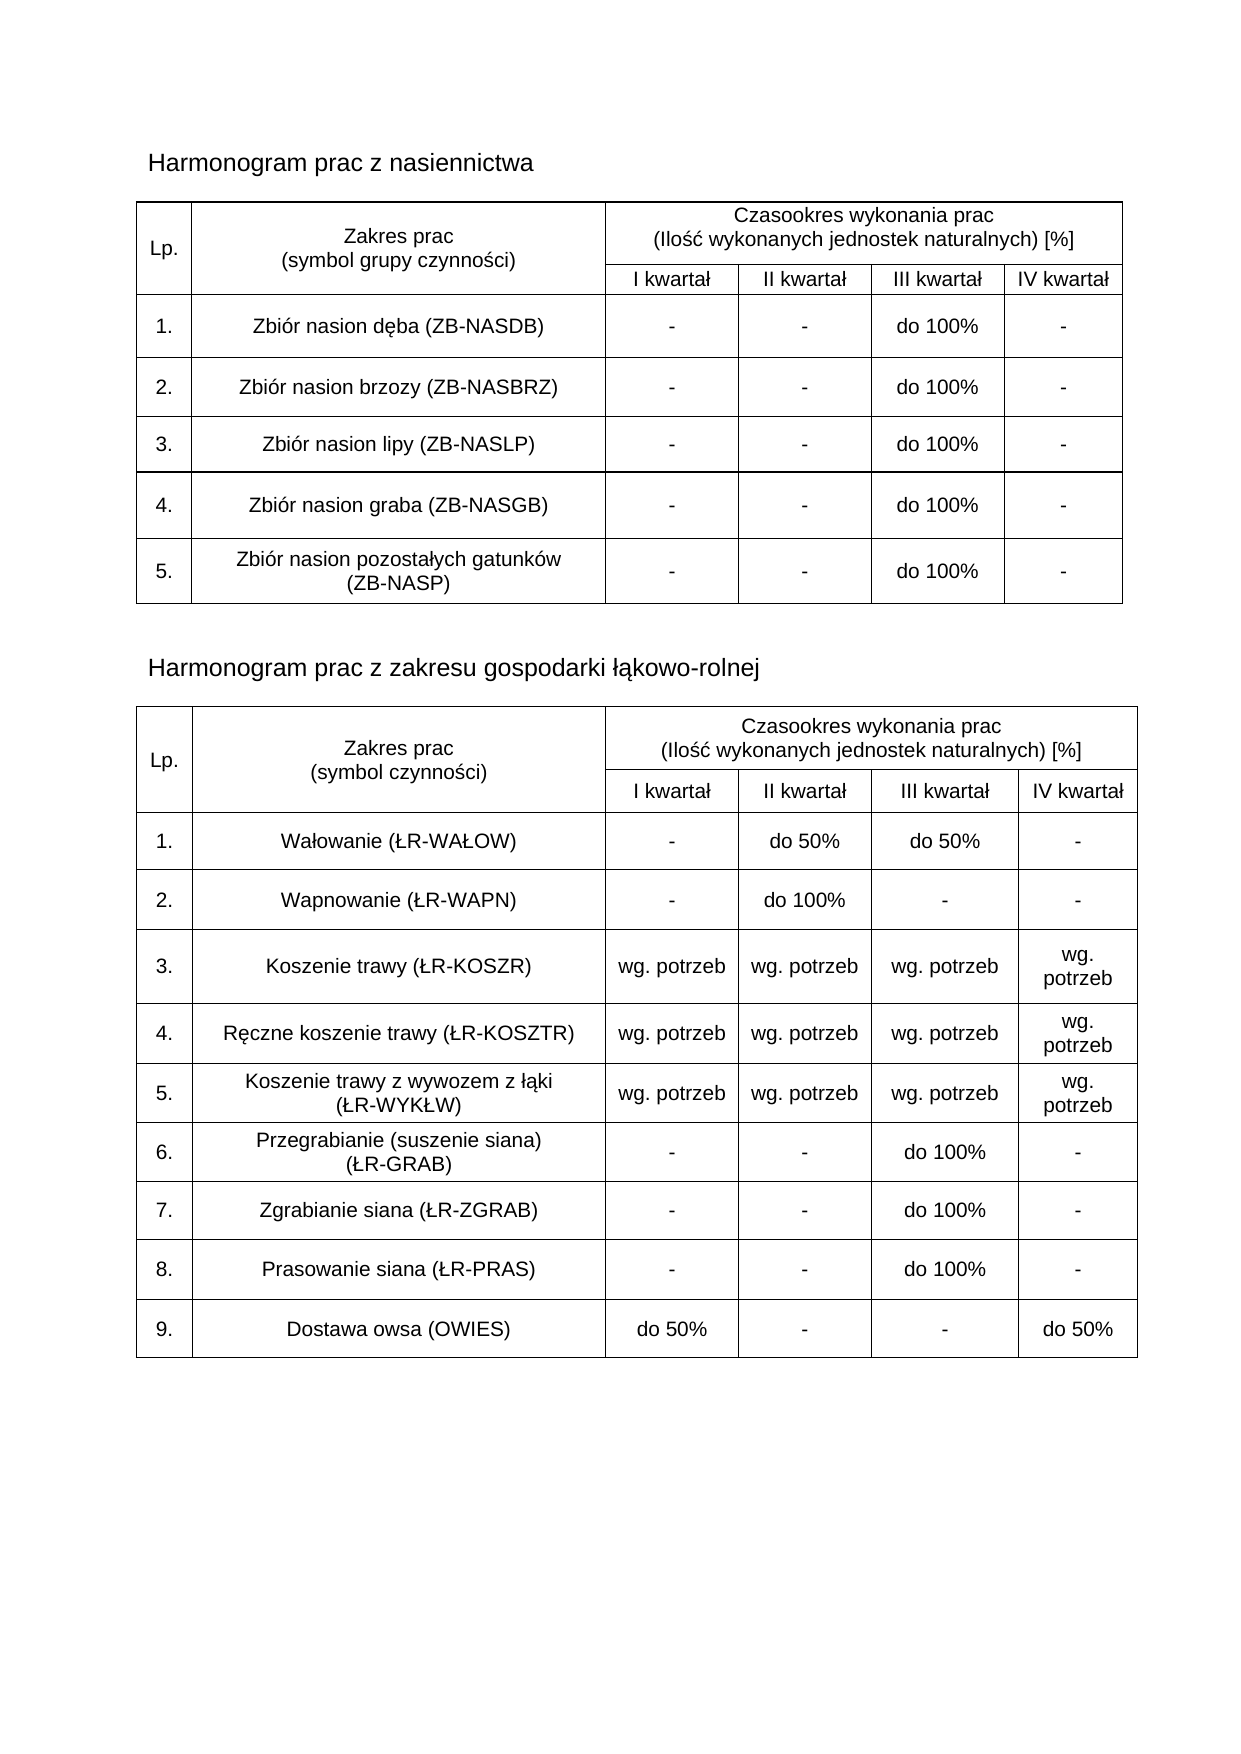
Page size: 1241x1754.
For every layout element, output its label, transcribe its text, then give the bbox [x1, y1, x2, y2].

table_cell 8. [137, 1240, 192, 1299]
table_cell wg. potrzeb [606, 930, 738, 1002]
table_cell - [1005, 358, 1122, 416]
table_cell do 100% [872, 358, 1004, 416]
table_cell III kwartał [872, 265, 1004, 293]
table_cell Wałowanie (ŁR-WAŁOW) [193, 813, 605, 869]
table_cell - [739, 1300, 871, 1357]
table_cell wg. potrzeb [739, 1004, 871, 1062]
table_cell - [739, 295, 871, 357]
table_cell Koszenie trawy z wywozem z łąki (ŁR-WYKŁW) [193, 1064, 605, 1122]
table_cell - [1019, 870, 1137, 929]
table_cell - [606, 1182, 738, 1239]
table_cell Dostawa owsa (OWIES) [193, 1300, 605, 1357]
table_cell 2. [137, 870, 192, 929]
table_cell do 50% [606, 1300, 738, 1357]
table_header Lp. [137, 203, 191, 293]
table_cell Wapnowanie (ŁR-WAPN) [193, 870, 605, 929]
table_cell Prasowanie siana (ŁR-PRAS) [193, 1240, 605, 1299]
table_cell - [606, 473, 738, 538]
table_cell - [1005, 473, 1122, 538]
table_cell do 50% [872, 813, 1018, 869]
table_cell Koszenie trawy (ŁR-KOSZR) [193, 930, 605, 1002]
table_cell II kwartał [739, 265, 871, 293]
table_cell wg. potrzeb [1019, 1004, 1137, 1062]
table_cell - [1005, 539, 1122, 602]
table_cell - [606, 1240, 738, 1299]
table_cell - [1019, 1123, 1137, 1181]
table_cell do 50% [1019, 1300, 1137, 1357]
table_cell I kwartał [606, 265, 738, 293]
table_cell - [872, 870, 1018, 929]
table_header Zakres prac (symbol grupy czynności) [192, 203, 605, 293]
table_cell I kwartał [606, 770, 738, 812]
table_cell II kwartał [739, 770, 871, 812]
table_cell do 100% [872, 295, 1004, 357]
table_cell - [606, 295, 738, 357]
table_cell IV kwartał [1019, 770, 1137, 812]
table_cell Zbiór nasion brzozy (ZB-NASBRZ) [192, 358, 605, 416]
table_cell Ręczne koszenie trawy (ŁR-KOSZTR) [193, 1004, 605, 1062]
table_cell 5. [137, 539, 191, 602]
table_cell wg. potrzeb [872, 1064, 1018, 1122]
table_cell 2. [137, 358, 191, 416]
table_header Czasookres wykonania prac (Ilość wykonanych jednostek naturalnych) [%] [606, 203, 1122, 264]
table_cell - [606, 417, 738, 471]
table_cell wg. potrzeb [739, 1064, 871, 1122]
table_cell Zbiór nasion lipy (ZB-NASLP) [192, 417, 605, 471]
table_header Lp. [137, 707, 192, 812]
table_cell - [1019, 813, 1137, 869]
table_cell Zbiór nasion dęba (ZB-NASDB) [192, 295, 605, 357]
table_cell do 100% [872, 539, 1004, 602]
table_cell - [1005, 417, 1122, 471]
table_cell - [739, 358, 871, 416]
table_cell do 100% [872, 1240, 1018, 1299]
table_cell - [1005, 295, 1122, 357]
table_cell wg. potrzeb [872, 930, 1018, 1002]
table_cell - [739, 417, 871, 471]
text Harmonogram prac z nasiennictwa [148, 148, 1093, 176]
table_cell - [606, 813, 738, 869]
table_cell do 100% [872, 1123, 1018, 1181]
table_cell - [739, 1123, 871, 1181]
table_cell do 100% [872, 1182, 1018, 1239]
table_cell Zgrabianie siana (ŁR-ZGRAB) [193, 1182, 605, 1239]
table_cell wg. potrzeb [606, 1004, 738, 1062]
table_cell III kwartał [872, 770, 1018, 812]
table_cell - [1019, 1240, 1137, 1299]
table_cell wg. potrzeb [1019, 930, 1137, 1002]
table_cell 9. [137, 1300, 192, 1357]
table_cell Zbiór nasion pozostałych gatunków (ZB-NASP) [192, 539, 605, 602]
table_cell Przegrabianie (suszenie siana) (ŁR-GRAB) [193, 1123, 605, 1181]
table_cell wg. potrzeb [872, 1004, 1018, 1062]
table_cell 4. [137, 473, 191, 538]
table_cell - [739, 1240, 871, 1299]
table_cell 1. [137, 295, 191, 357]
table_header Czasookres wykonania prac (Ilość wykonanych jednostek naturalnych) [%] [606, 707, 1137, 769]
table_cell 5. [137, 1064, 192, 1122]
table_cell 3. [137, 930, 192, 1002]
table_cell - [1019, 1182, 1137, 1239]
table_cell - [739, 1182, 871, 1239]
table_cell IV kwartał [1005, 265, 1122, 293]
table_cell 3. [137, 417, 191, 471]
table_cell wg. potrzeb [606, 1064, 738, 1122]
table_cell 1. [137, 813, 192, 869]
table_cell - [872, 1300, 1018, 1357]
table_cell 6. [137, 1123, 192, 1181]
table_cell 7. [137, 1182, 192, 1239]
table_cell - [606, 539, 738, 602]
table_cell - [739, 539, 871, 602]
table_cell 4. [137, 1004, 192, 1062]
table_cell - [606, 1123, 738, 1181]
table_cell - [606, 358, 738, 416]
table_cell do 50% [739, 813, 871, 869]
table_cell Zbiór nasion graba (ZB-NASGB) [192, 473, 605, 538]
table_cell do 100% [739, 870, 871, 929]
text Harmonogram prac z zakresu gospodarki łąkowo-rolnej [148, 652, 1093, 681]
table_cell do 100% [872, 473, 1004, 538]
table_cell - [606, 870, 738, 929]
table_cell - [739, 473, 871, 538]
table_cell do 100% [872, 417, 1004, 471]
table_header Zakres prac (symbol czynności) [193, 707, 605, 812]
table_cell wg. potrzeb [1019, 1064, 1137, 1122]
table_cell wg. potrzeb [739, 930, 871, 1002]
